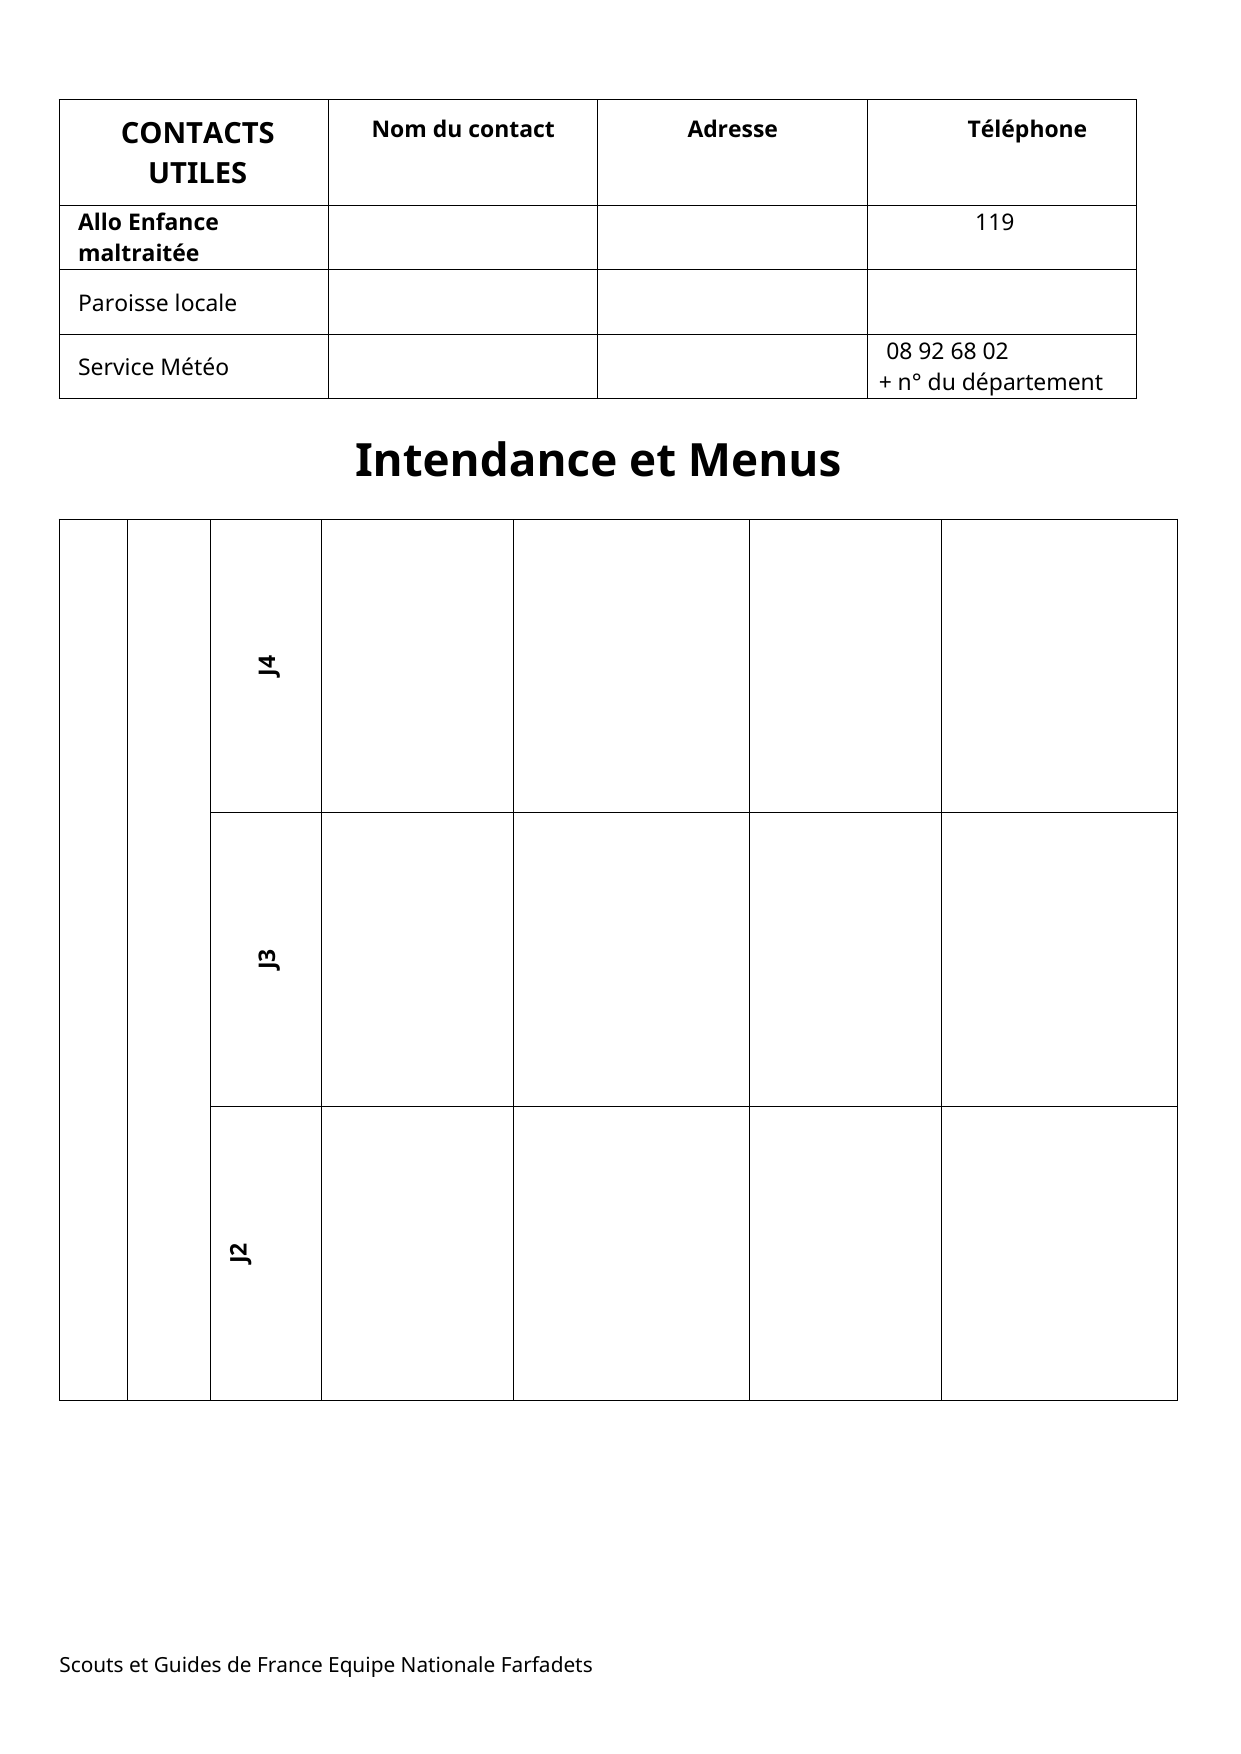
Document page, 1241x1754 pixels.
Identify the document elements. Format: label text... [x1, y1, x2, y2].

table_header Nom du contact [329, 100, 597, 204]
table_cell J3 [211, 813, 321, 1106]
table_header [128, 520, 210, 1400]
table_cell [514, 1107, 749, 1400]
table_cell J2 [211, 1107, 321, 1400]
table_cell Paroisse locale [60, 270, 328, 334]
table_cell [868, 270, 1136, 334]
table_cell [322, 813, 513, 1106]
table_header [942, 520, 1177, 812]
table_cell 119 [868, 206, 1136, 269]
table_header [750, 520, 941, 812]
table_cell [750, 1107, 941, 1400]
table_cell [598, 206, 867, 269]
table_cell [598, 270, 867, 334]
table_cell [322, 1107, 513, 1400]
table_header [514, 520, 749, 812]
table_cell [942, 1107, 1177, 1400]
table_cell [329, 206, 597, 269]
table_header [322, 520, 513, 812]
table_cell 08 92 68 02 + n° du département [868, 335, 1136, 398]
table_header J4 [211, 520, 321, 812]
table_header Téléphone [868, 100, 1136, 204]
table_cell [514, 813, 749, 1106]
table_cell [942, 813, 1177, 1106]
table_header [60, 520, 127, 1400]
table_cell Service Météo [60, 335, 328, 398]
table_cell Allo Enfance maltraitée [60, 206, 328, 269]
table_cell [329, 335, 597, 398]
table_header Intendance et Menus [59, 428, 1137, 490]
table_cell [598, 335, 867, 398]
table_cell [750, 813, 941, 1106]
table_cell [329, 270, 597, 334]
table_header Adresse [598, 100, 867, 204]
table_header CONTACTS UTILES [60, 100, 328, 204]
